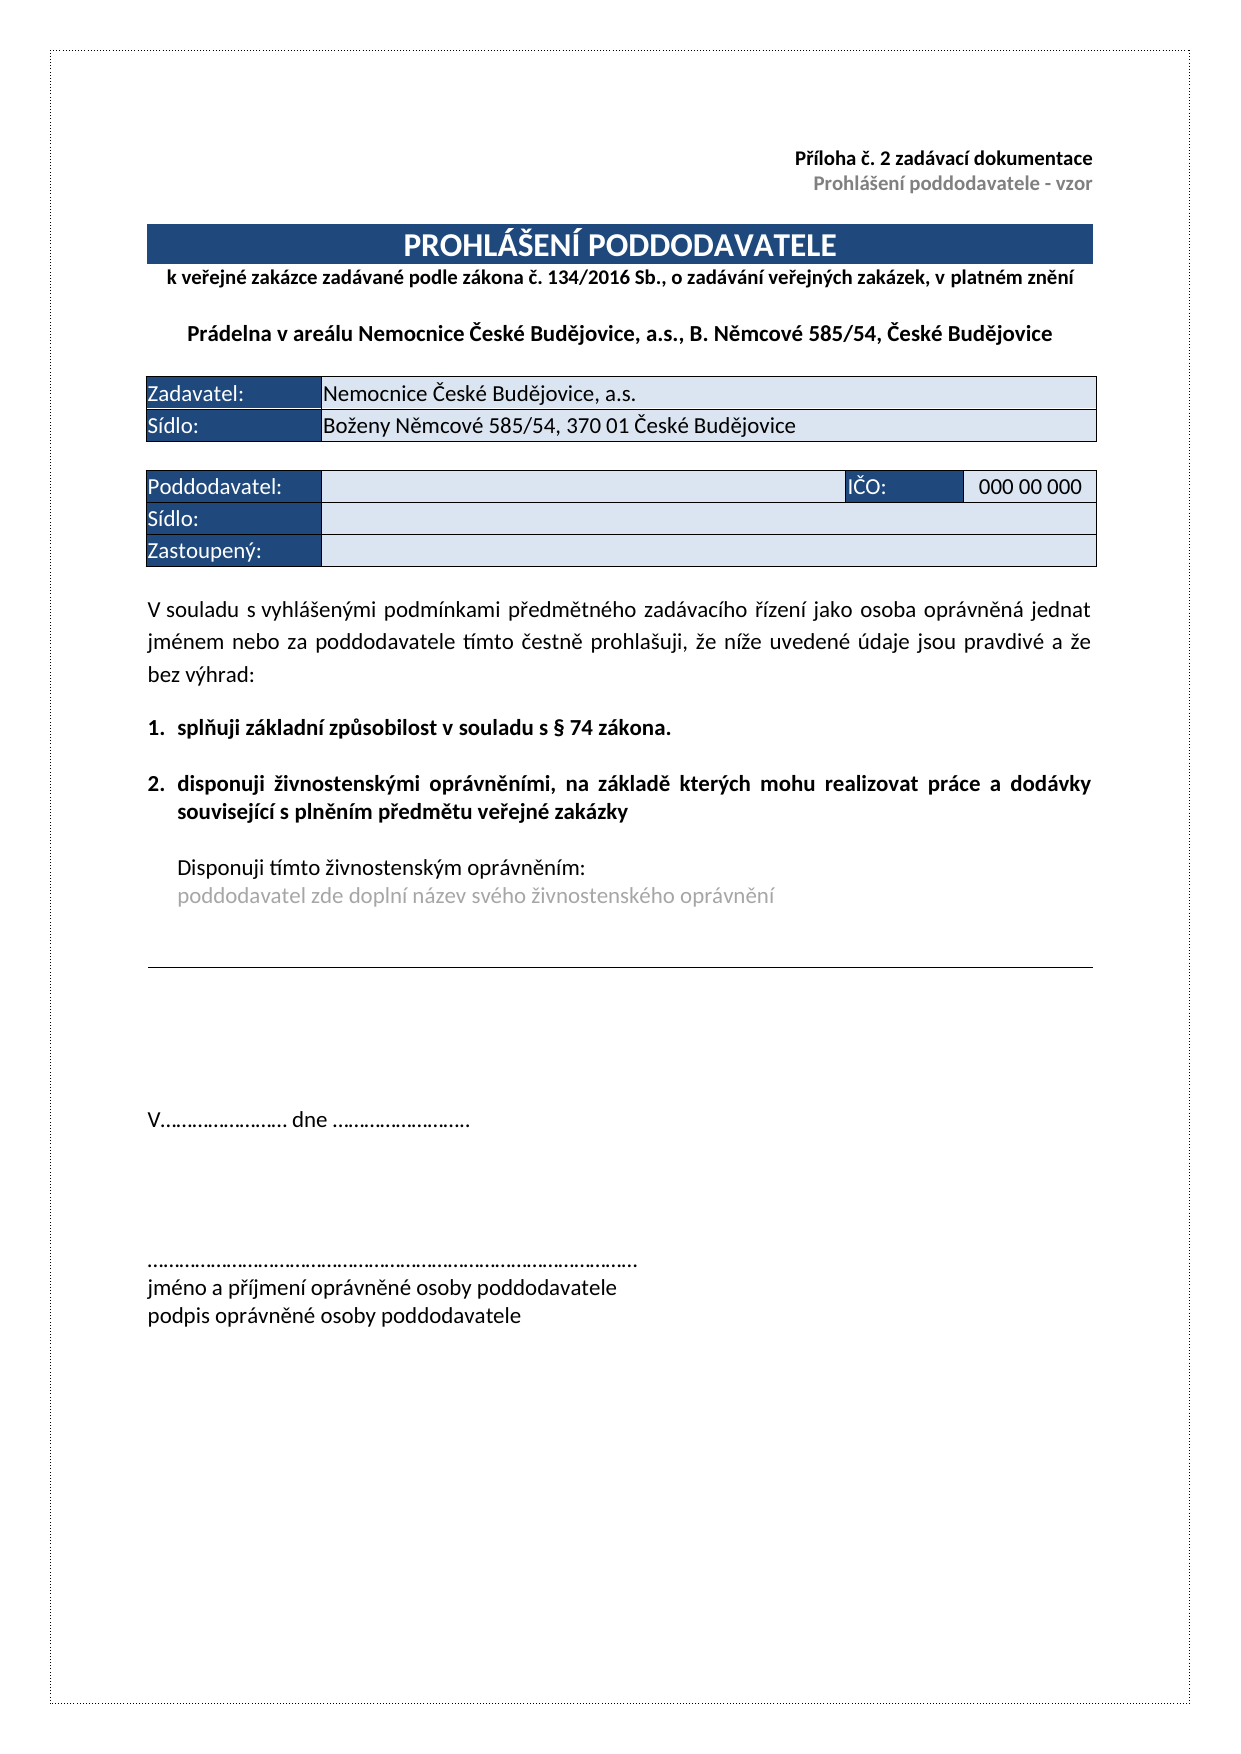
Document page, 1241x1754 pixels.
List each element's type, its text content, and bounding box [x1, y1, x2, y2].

table_header Zadavatel: [147, 377, 321, 408]
table_header IČO: [846, 471, 963, 502]
list Příloha č. 2 zadávací dokumentace [147, 145, 1093, 170]
table_cell Sídlo: [147, 410, 321, 441]
text k veřejné zakázce zadávané podle zákona č. 134/2016 Sb., o zadávání veřejných zakázek, v platném znění [147, 264, 1093, 290]
text V souladu s vyhlášenými podmínkami předmětného zadávacího řízení jako osoba oprávněná jednat jménem nebo za poddodavatele tímto čestně prohlašuji, že níže uvedené údaje jsou pravdivé a že bez výhrad: [147, 595, 1093, 688]
text 1. splňuji základní způsobilost v souladu s § 74 zákona. [147, 713, 1093, 741]
text V…………………… dne …………………….. [147, 1105, 1093, 1133]
text ………………………………………………………………………………… [147, 1245, 1093, 1273]
table_header Poddodavatel: [147, 471, 321, 502]
text Disponuji tímto živnostenským oprávněním: [177, 853, 1093, 881]
table_header 000 00 000 [964, 471, 1096, 502]
list Prohlášení poddodavatele - vzor [147, 170, 1093, 196]
table_cell [322, 535, 1096, 566]
text poddodavatel zde doplní název svého živnostenského oprávnění [177, 881, 1093, 909]
table_cell Zastoupený: [147, 535, 321, 566]
table_cell Sídlo: [147, 503, 321, 534]
table_cell Boženy Němcové 585/54, 370 01 České Budějovice [322, 410, 1096, 441]
table_header [322, 471, 845, 502]
table_cell [322, 503, 1096, 534]
text podpis oprávněné osoby poddodavatele [147, 1301, 1093, 1329]
text Prádelna v areálu Nemocnice České Budějovice, a.s., B. Němcové 585/54, České Budějovice [147, 319, 1093, 347]
table_header Nemocnice České Budějovice, a.s. [322, 377, 1096, 408]
text jméno a příjmení oprávněné osoby poddodavatele [147, 1273, 1093, 1301]
text 2. disponuji živnostenskými oprávněními, na základě kterých mohu realizovat práce a dodávky související s plněním předmětu veřejné zakázky [147, 769, 1093, 825]
text PROHLÁŠENÍ PODDODAVATELE [147, 224, 1093, 264]
